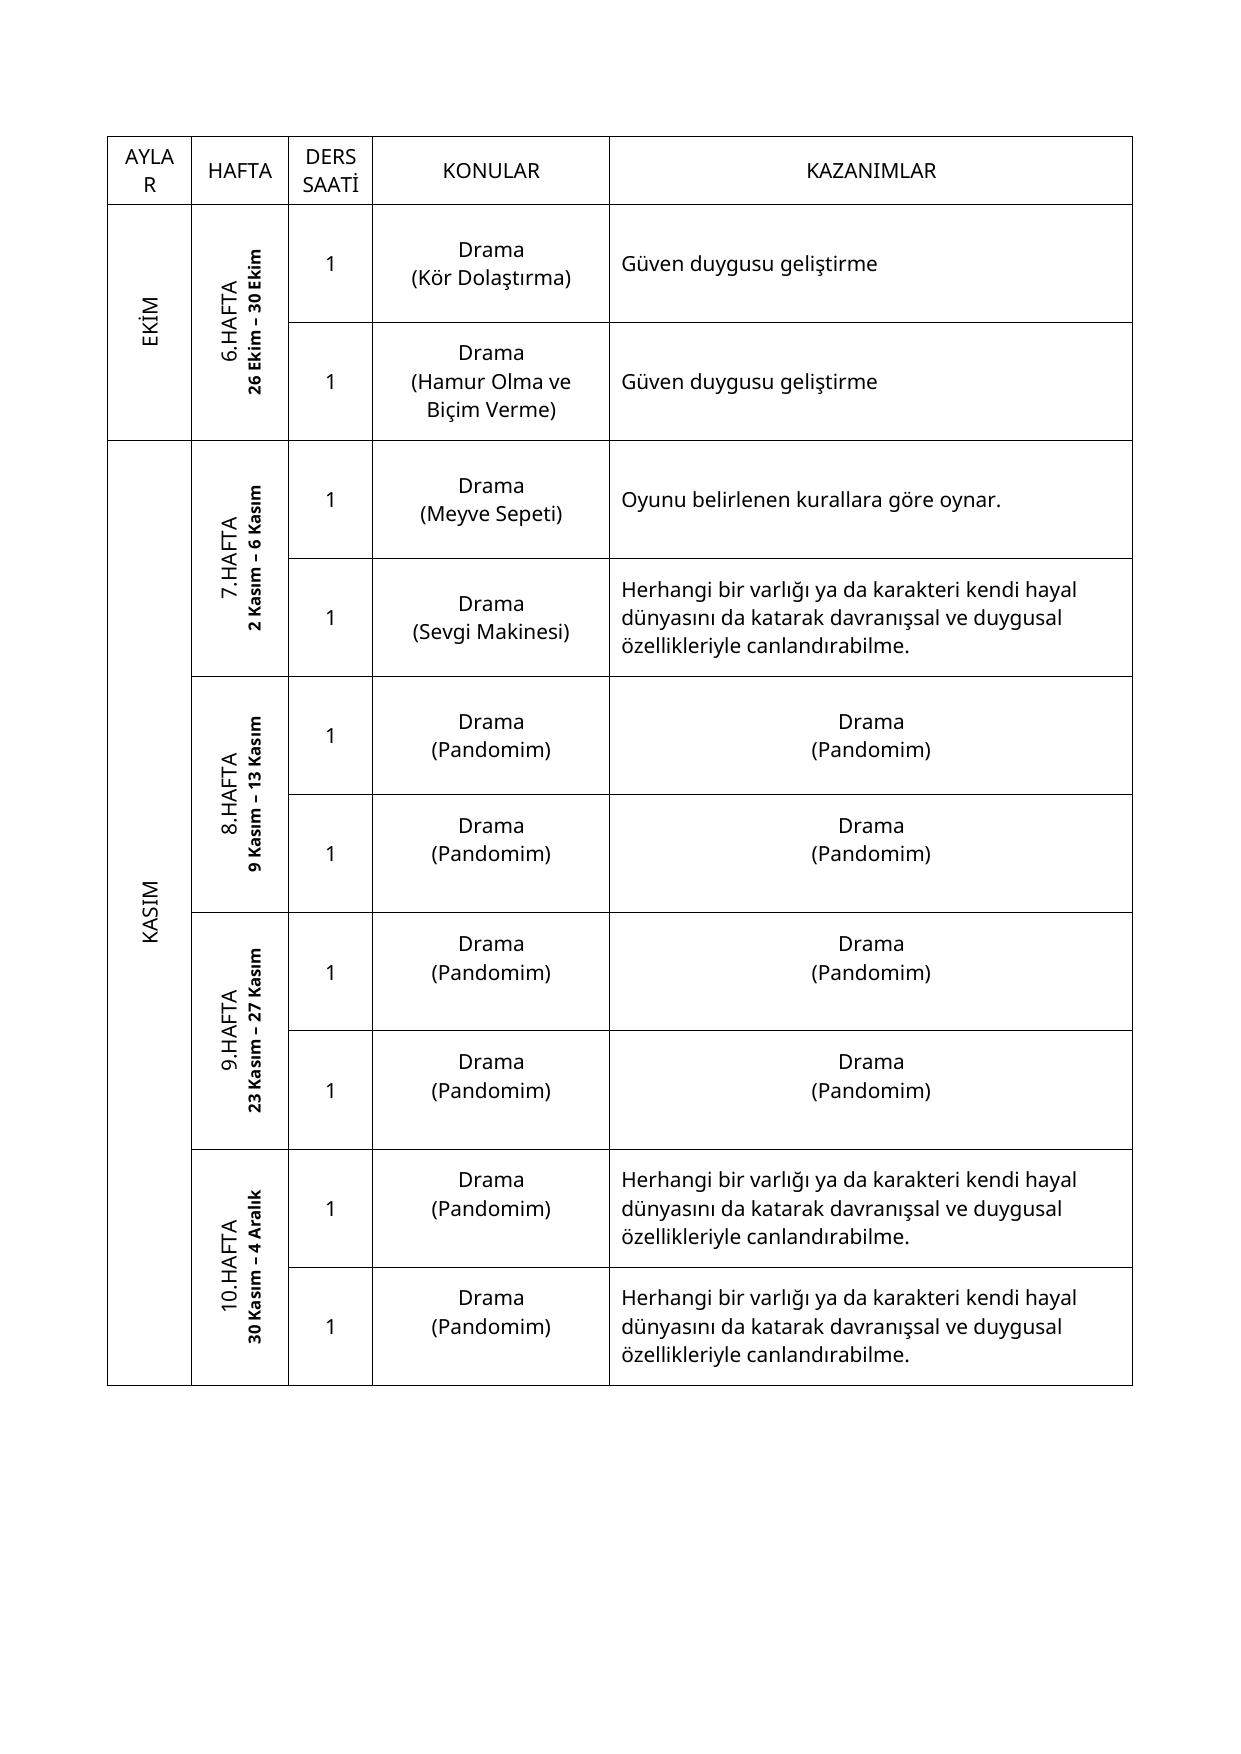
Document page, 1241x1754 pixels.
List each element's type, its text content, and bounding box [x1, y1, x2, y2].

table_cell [610, 1150, 1132, 1267]
table_cell 8.HAFTA 9 Kasım – 13 Kasım [192, 677, 288, 912]
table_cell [610, 1268, 1132, 1385]
table_cell Drama (Pandomim) [610, 677, 1132, 794]
table_cell 9.HAFTA 23 Kasım – 27 Kasım [192, 913, 288, 1148]
table_cell Drama (Kör Dolaştırma) [373, 205, 609, 322]
table_cell Drama (Pandomim) [373, 677, 609, 794]
table_cell 1 [289, 1268, 372, 1385]
table_cell 1 [289, 1031, 372, 1148]
table_cell Drama (Pandomim) [373, 913, 609, 1030]
table_cell Drama (Pandomim) [610, 913, 1132, 1030]
table_header AYLAR [108, 137, 191, 203]
table_cell 1 [289, 323, 372, 440]
table_header KAZANIMLAR [610, 137, 1132, 203]
table_cell 1 [289, 1150, 372, 1267]
table_cell Drama (Pandomim) [373, 1268, 609, 1385]
table_header KONULAR [373, 137, 609, 203]
table_cell 1 [289, 559, 372, 676]
table_cell 1 [289, 677, 372, 794]
table_cell EKİM [108, 205, 191, 440]
table_header DERS SAATİ [289, 137, 372, 203]
table_cell KASIM [108, 441, 191, 1385]
table_cell 7.HAFTA 2 Kasım – 6 Kasım [192, 441, 288, 676]
table_cell Güven duygusu geliştirme [610, 205, 1132, 322]
table_cell Drama (Pandomim) [610, 1031, 1132, 1148]
table_cell Oyunu belirlenen kurallara göre oynar. [610, 441, 1132, 558]
table_cell Drama (Pandomim) [373, 795, 609, 912]
table_cell Drama (Hamur Olma ve Biçim Verme) [373, 323, 609, 440]
table_cell Drama (Pandomim) [373, 1031, 609, 1148]
table_cell Drama (Pandomim) [373, 1150, 609, 1267]
table_cell Drama (Sevgi Makinesi) [373, 559, 609, 676]
table_cell 1 [289, 913, 372, 1030]
table_cell Drama (Meyve Sepeti) [373, 441, 609, 558]
table_header HAFTA [192, 137, 288, 203]
table_cell 1 [289, 441, 372, 558]
table_cell 6.HAFTA 26 Ekim – 30 Ekim [192, 205, 288, 440]
table_cell 1 [289, 795, 372, 912]
table_cell 1 [289, 205, 372, 322]
table_cell Herhangi bir varlığı ya da karakteri kendi hayal dünyasını da katarak davranışsal ve duygusal özellikleriyle canlandırabilme. [610, 559, 1132, 676]
table_cell Drama (Pandomim) [610, 795, 1132, 912]
table_cell Güven duygusu geliştirme [610, 323, 1132, 440]
table_cell 10.HAFTA 30 Kasım – 4 Aralık [192, 1150, 288, 1385]
